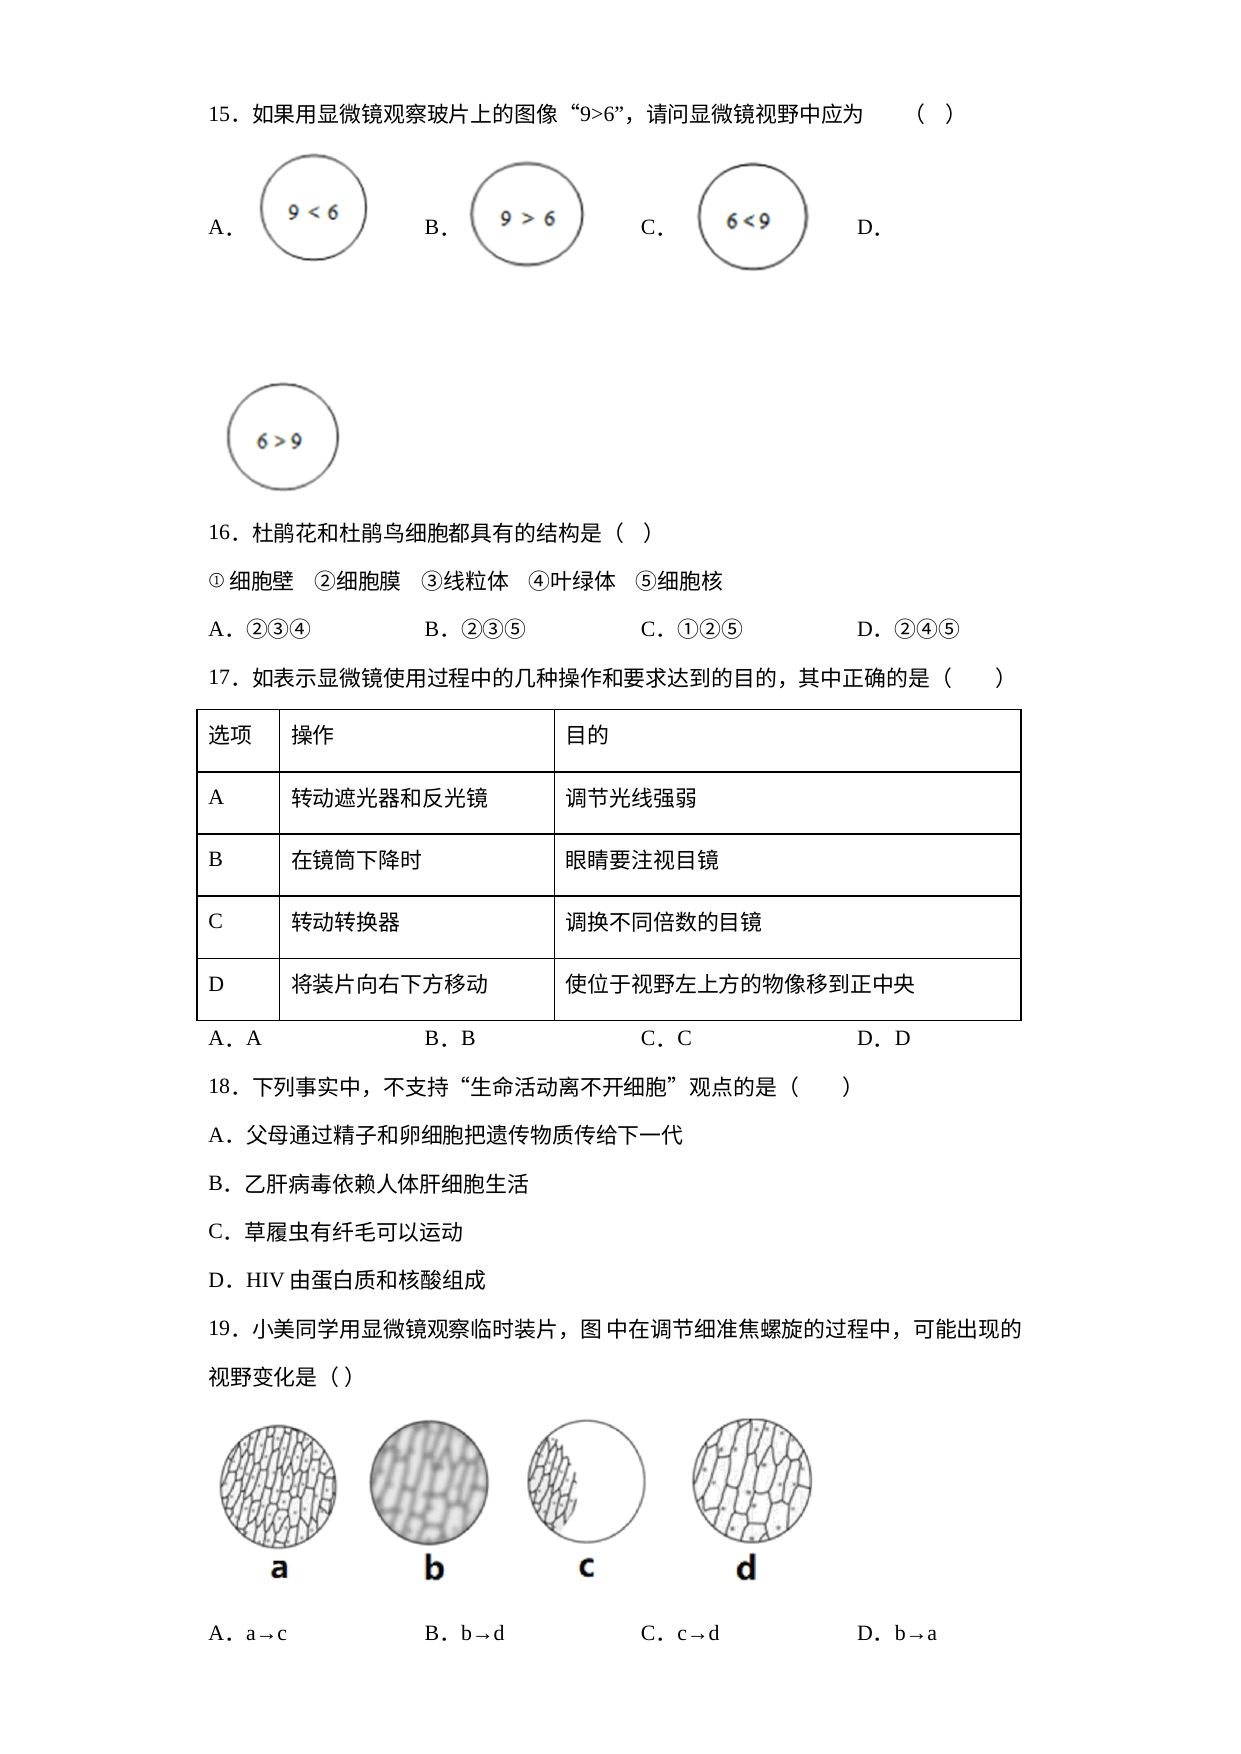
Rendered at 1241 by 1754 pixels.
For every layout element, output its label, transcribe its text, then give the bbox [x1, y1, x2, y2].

text 15．如果用显微镜观察玻片上的图像“9>6”，请问显微镜视野中应为 （ ） [208, 97, 1032, 129]
text 16．杜鹃花和杜鹃鸟细胞都具有的结构是（ ） [208, 515, 1032, 548]
text A．②③④ B．②③⑤ C．①②⑤ D．②④⑤ [208, 612, 1032, 644]
table_cell D [198, 959, 279, 1020]
table_cell 转动转换器 [280, 897, 554, 957]
table_cell 调节光线强弱 [555, 773, 1020, 833]
text 18．下列事实中，不支持“生命活动离不开细胞”观点的是（ ） [208, 1069, 1032, 1102]
text A． B． C． D． [208, 145, 1032, 503]
table_cell B [198, 835, 279, 895]
text A．A B．B C．C D．D [208, 1021, 1032, 1054]
picture [245, 145, 393, 274]
text ①细胞壁 ②细胞膜 ③线粒体 ④叶绿体 ⑤细胞核 [208, 564, 1032, 596]
table_cell 在镜筒下降时 [280, 835, 554, 895]
table_cell 使位于视野左上方的物像移到正中央 [555, 959, 1020, 1020]
text 19．小美同学用显微镜观察临时装片，图 中在调节细准焦螺旋的过程中，可能出现的视野变化是（ ） [208, 1311, 1032, 1392]
text A．a→c B．b→d C．c→d D．b→a [208, 1616, 1032, 1648]
text A．父母通过精子和卵细胞把遗传物质传给下一代 [208, 1118, 1032, 1150]
text C．草履虫有纤毛可以运动 [208, 1214, 1032, 1247]
table_cell 将装片向右下方移动 [280, 959, 554, 1020]
table_header 操作 [280, 710, 554, 771]
table_cell 转动遮光器和反光镜 [280, 773, 554, 833]
table_header 目的 [555, 710, 1020, 771]
picture [208, 372, 354, 494]
text B．乙肝病毒依赖人体肝细胞生活 [208, 1166, 1032, 1199]
picture [677, 151, 821, 274]
text D．HIV由蛋白质和核酸组成 [208, 1263, 1032, 1295]
table_header 选项 [198, 710, 279, 771]
text 17．如表示显微镜使用过程中的几种操作和要求达到的目的，其中正确的是（ ） [208, 660, 1032, 693]
table_cell 调换不同倍数的目镜 [555, 897, 1020, 957]
picture [460, 154, 603, 274]
table_cell 眼睛要注视目镜 [555, 835, 1020, 895]
picture [208, 1408, 838, 1595]
table_cell A [198, 773, 279, 833]
table_cell C [198, 897, 279, 957]
